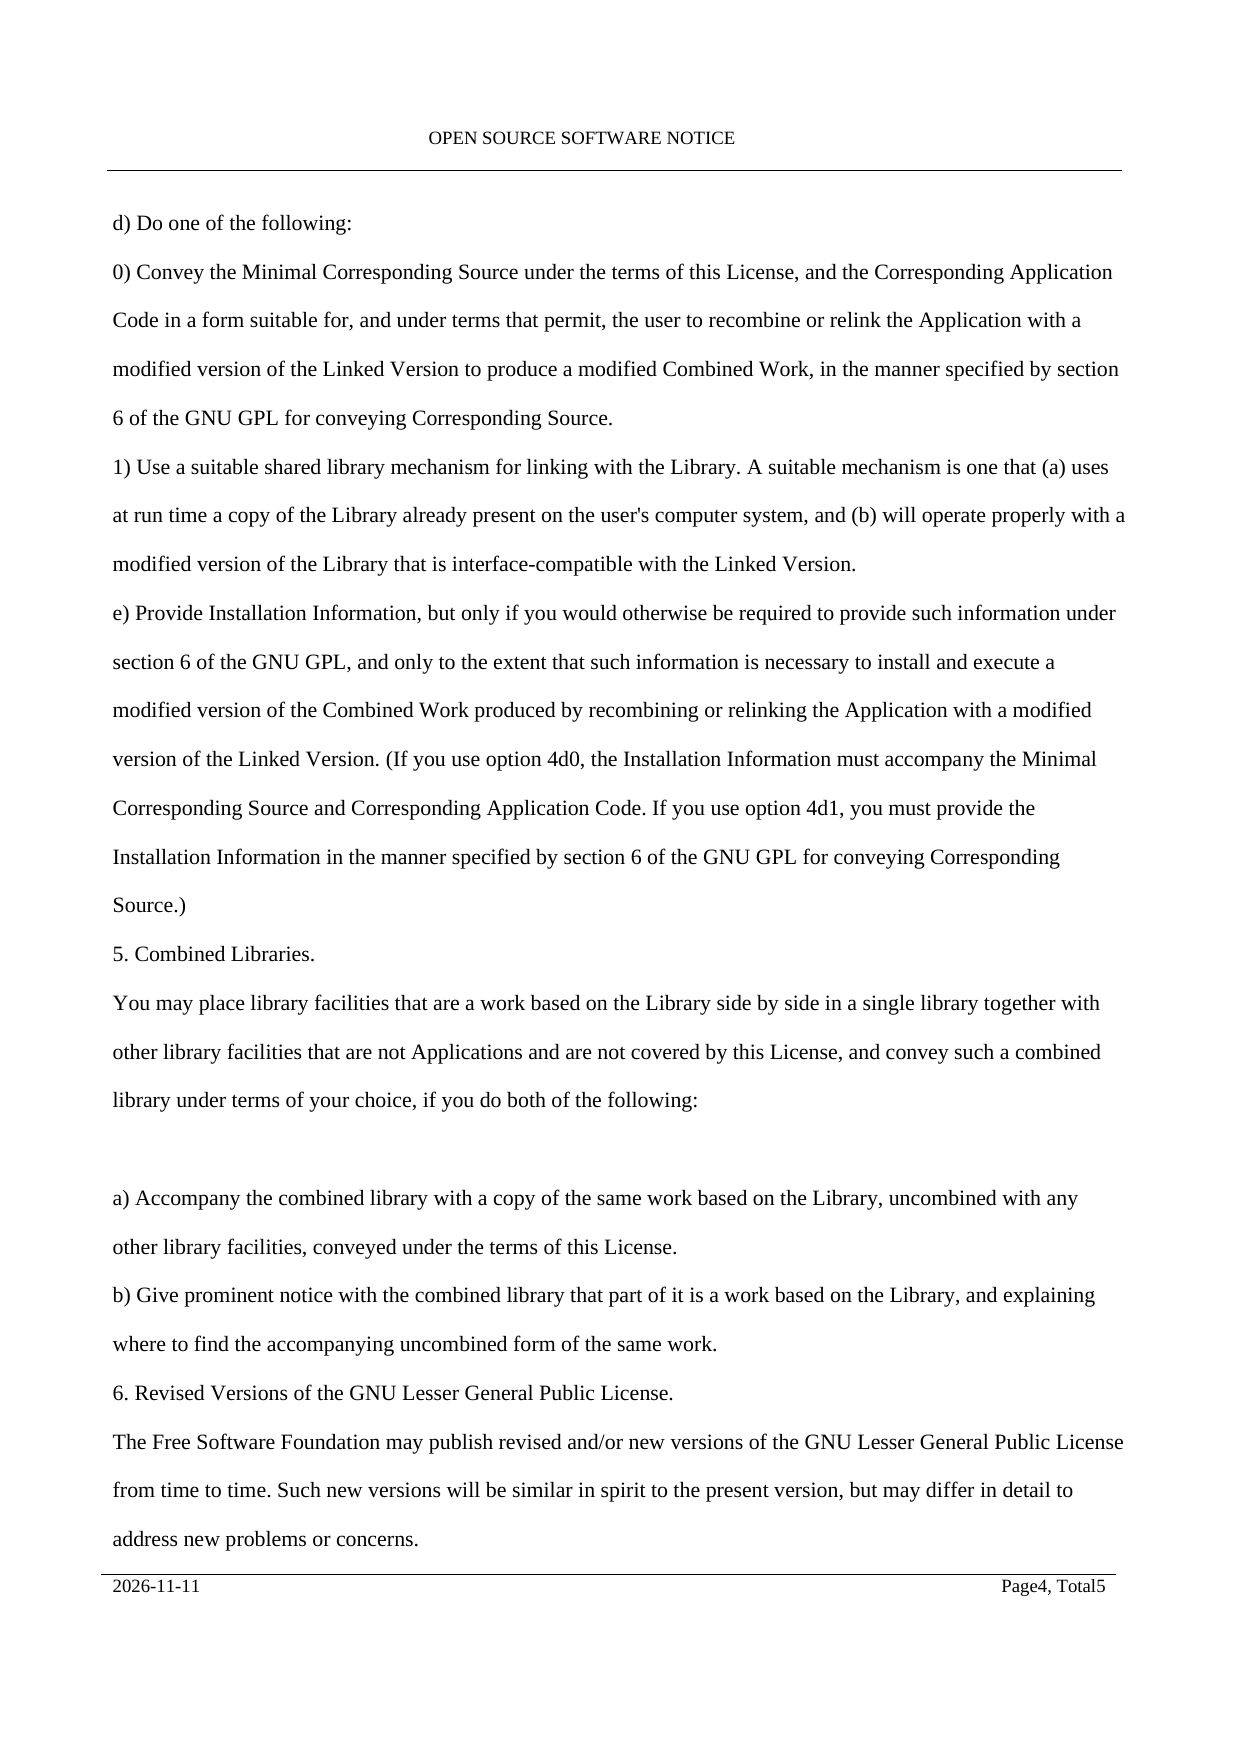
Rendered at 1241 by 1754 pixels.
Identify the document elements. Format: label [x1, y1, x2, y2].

text [112, 206, 1128, 1555]
